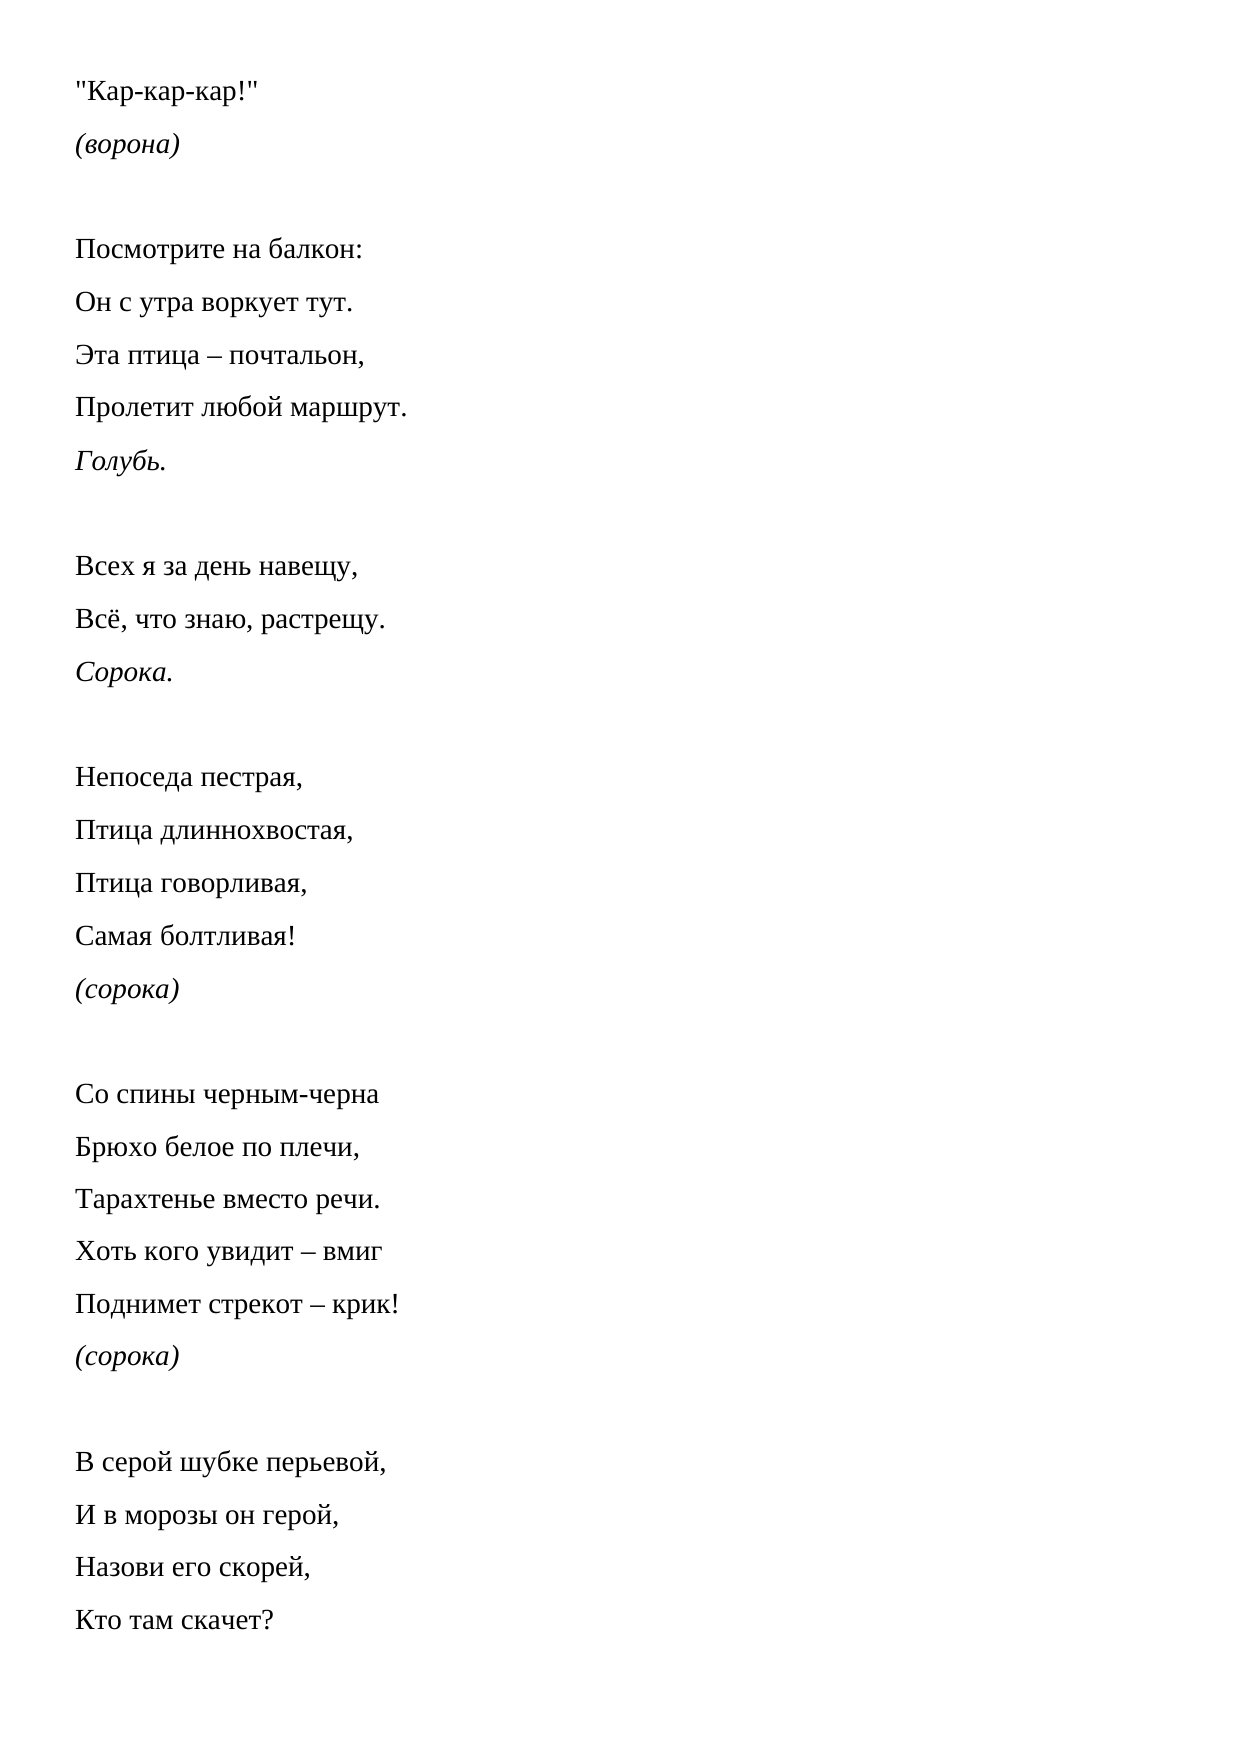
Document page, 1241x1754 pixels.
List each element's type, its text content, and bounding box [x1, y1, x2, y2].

text Пролетит любой маршрут. [75, 390, 1190, 423]
text Всех я за день навещу, Всё, что знаю, растрещу. Сорока. [75, 548, 387, 688]
text В серой шубке перьевой, И в морозы он герой, Назови его скорей, [75, 1444, 388, 1583]
text Голубь. [75, 443, 1190, 476]
text Посмотрите на балкон: Он с утра воркует тут. Эта птица – почтальон, [75, 231, 365, 371]
text Непоседа пестрая, Птица длиннохвостая, Птица говорливая, Самая болтливая! (сорока) [75, 759, 354, 1005]
text Кто там скачет? [75, 1602, 1190, 1635]
text Со спины черным-черна Брюхо белое по плечи, Тарахтенье вместо речи. Хоть кого увидит – вмиг Поднимет стрекот – крик! (сорока) [75, 1077, 402, 1372]
text (ворона) [75, 126, 1190, 159]
text "Кар-кар-кар!" [75, 73, 1190, 106]
